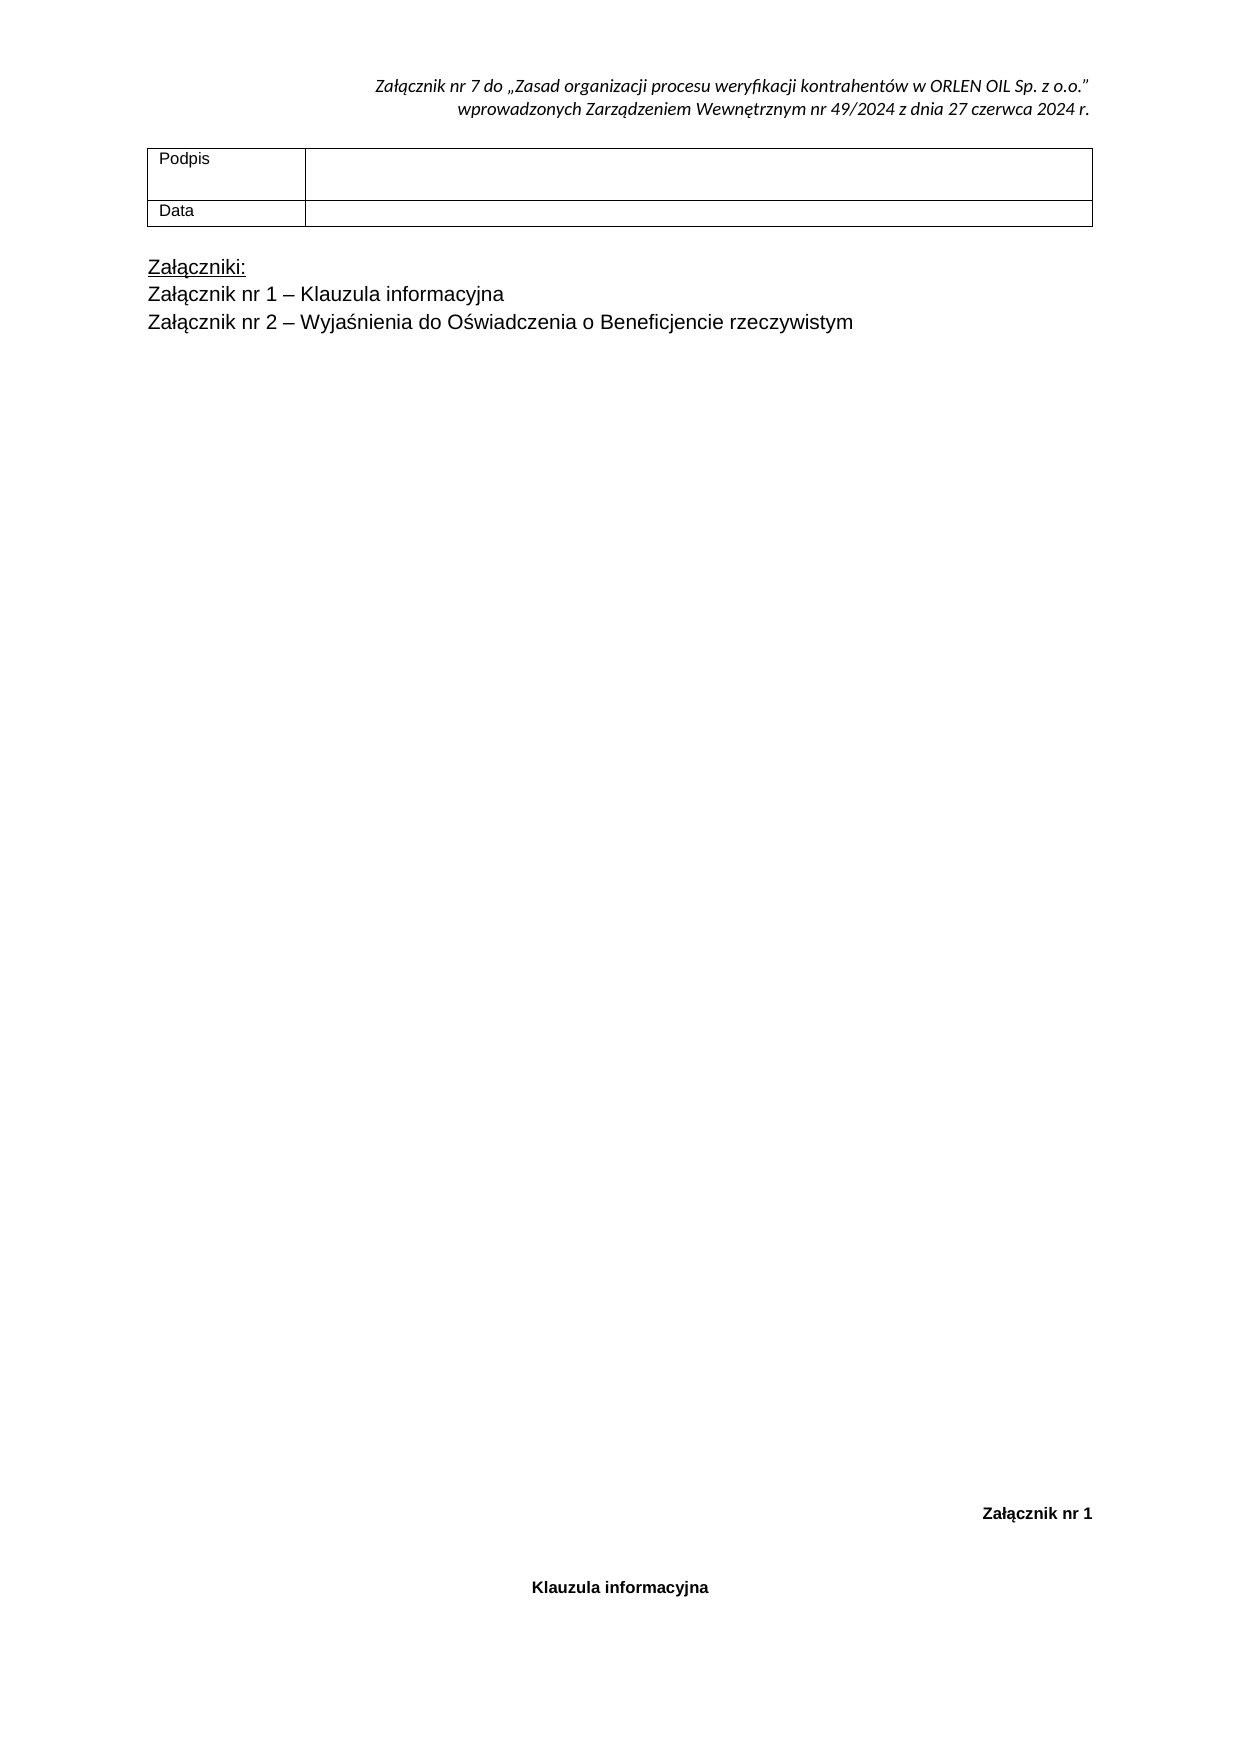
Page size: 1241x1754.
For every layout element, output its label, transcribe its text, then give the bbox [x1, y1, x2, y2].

text Klauzula informacyjna [148, 1578, 1093, 1597]
table_cell Podpis [148, 149, 305, 199]
text Załączniki: [148, 254, 1093, 278]
text Załącznik nr 1 [148, 1503, 1093, 1523]
text Załącznik nr 1 – Klauzula informacyjna [148, 282, 1093, 306]
table_cell [306, 201, 1092, 226]
table_cell [306, 149, 1092, 199]
table_cell Data [148, 201, 305, 226]
text Załącznik nr 2 – Wyjaśnienia do Oświadczenia o Beneficjencie rzeczywistym [148, 309, 1093, 333]
